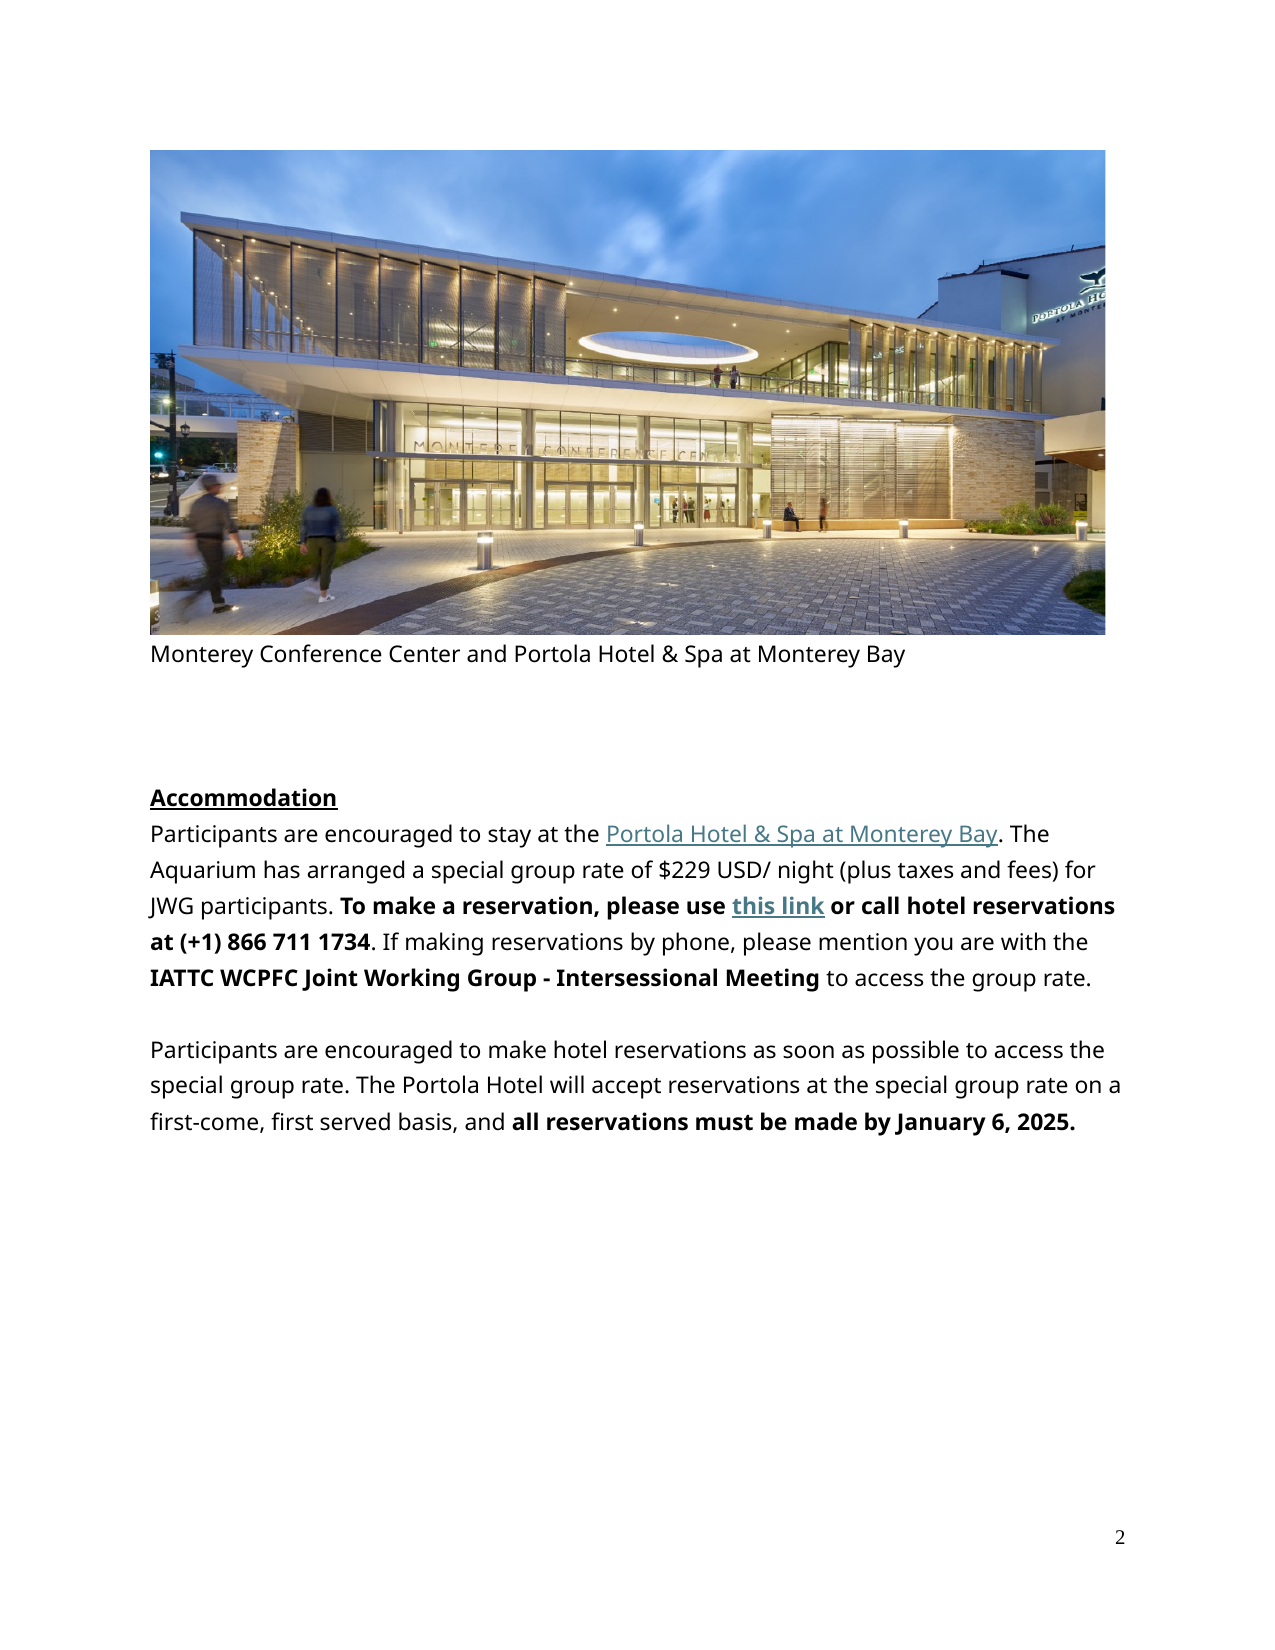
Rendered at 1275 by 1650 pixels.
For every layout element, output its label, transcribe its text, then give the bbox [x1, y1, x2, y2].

text Participants are encouraged to make hotel reservations as soon as possible to access the special group rate. The Portola Hotel will accept reservations at the special group rate on a first-come, first served basis, and all reservations must be made by January 6, 2025. [150, 1033, 1125, 1137]
text Monterey Conference Center and Portola Hotel & Spa at Monterey Bay [150, 638, 1125, 669]
text Accommodation [150, 782, 1125, 813]
picture [150, 150, 1106, 635]
text Participants are encouraged to stay at the Portola Hotel & Spa at Monterey Bay. The Aquarium has arranged a special group rate of $229 USD/ night (plus taxes and fees) for JWG participants. To make a reservation, please use this link or call hotel reservations at (+1) 866 711 1734. If making reservations by phone, please mention you are with the IATTC WCPFC Joint Working Group - Intersessional Meeting to access the group rate. [150, 818, 1125, 993]
